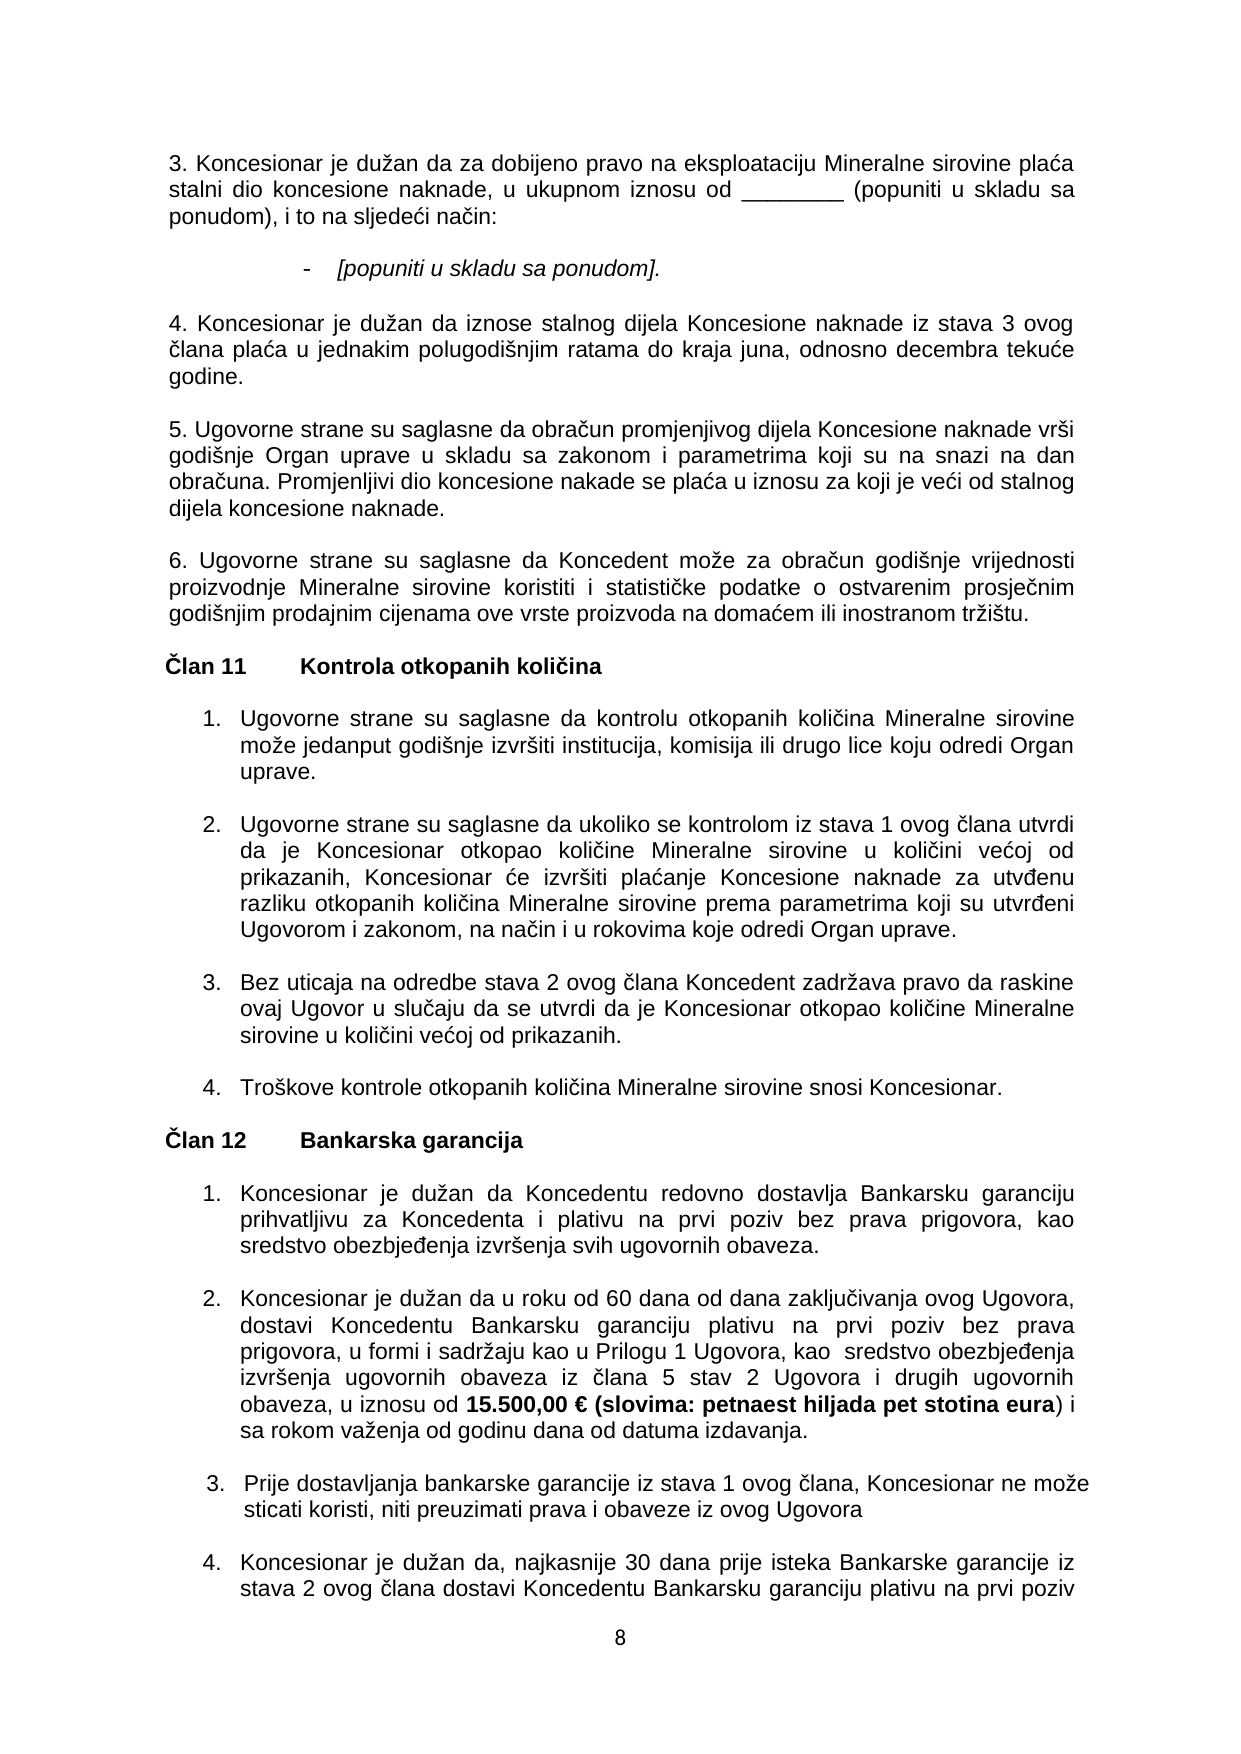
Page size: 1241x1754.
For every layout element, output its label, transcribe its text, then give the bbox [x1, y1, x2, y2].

text 6. Ugovorne strane su saglasne da Koncedent može za obračun godišnje vrijednosti proizvodnje Mineralne sirovine koristiti i statističke podatke o ostvarenim prosječnim godišnjim prodajnim cijenama ove vrste proizvoda na domaćem ili inostranom tržištu. [169, 547, 1075, 626]
list Bankarska garancija [165, 1127, 1075, 1153]
text 4. Koncesionar je dužan da iznose stalnog dijela Koncesione naknade iz stava 3 ovog člana plaća u jednakim polugodišnjim ratama do kraja juna, odnosno decembra tekuće godine. [169, 310, 1075, 389]
list Ugovorne strane su saglasne da kontrolu otkopanih količina Mineralne sirovine može jedanput godišnje izvršiti institucija, komisija ili drugo lice koju odredi Organ uprave. [202, 705, 1075, 784]
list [202, 1549, 1075, 1601]
list Kontrola otkopanih količina [165, 653, 1075, 679]
list Troškove kontrole otkopanih količina Mineralne sirovine snosi Koncesionar. [202, 1074, 1075, 1101]
list Bez uticaja na odredbe stava 2 ovog člana Koncedent zadržava pravo da raskine ovaj Ugovor u slučaju da se utvrdi da je Koncesionar otkopao količine Mineralne sirovine u količini većoj od prikazanih. [202, 969, 1075, 1048]
list [popuniti u skladu sa ponudom]. [300, 255, 1075, 284]
list Koncesionar je dužan da u roku od 60 dana od dana zaključivanja ovog Ugovora, dostavi Koncedentu Bankarsku garanciju plativu na prvi poziv bez prava prigovora, u formi i sadržaju kao u Prilogu 1 Ugovora, kao sredstvo obezbjeđenja izvršenja ugovornih obaveza iz člana 5 stav 2 Ugovora i drugih ugovornih obaveza, u iznosu od 15.500,00 € (slovima: petnaest hiljada pet stotina eura) i sa rokom važenja od godinu dana od datuma izdavanja. [202, 1285, 1075, 1443]
list Ugovorne strane su saglasne da ukoliko se kontrolom iz stava 1 ovog člana utvrdi da je Koncesionar otkopao količine Mineralne sirovine u količini većoj od prikazanih, Koncesionar će izvršiti plaćanje Koncesione naknade za utvđenu razliku otkopanih količina Mineralne sirovine prema parametrima koji su utvrđeni Ugovorom i zakonom, na način i u rokovima koje odredi Organ uprave. [202, 811, 1075, 943]
list Koncesionar je dužan da Koncedentu redovno dostavlja Bankarsku garanciju prihvatljivu za Koncedenta i plativu na prvi poziv bez prava prigovora, kao sredstvo obezbjeđenja izvršenja svih ugovornih obaveza. [202, 1180, 1075, 1259]
text 5. Ugovorne strane su saglasne da obračun promjenjivog dijela Koncesione naknade vrši godišnje Organ uprave u skladu sa zakonom i parametrima koji su na snazi na dan obračuna. Promjenljivi dio koncesione nakade se plaća u iznosu za koji je veći od stalnog dijela koncesione naknade. [169, 416, 1075, 521]
text 3. Koncesionar je dužan da za dobijeno pravo na eksploataciju Mineralne sirovine plaća stalni dio koncesione naknade, u ukupnom iznosu od ________ (popuniti u skladu sa ponudom), i to na sljedeći način: [169, 150, 1075, 229]
list Prije dostavljanja bankarske garancije iz stava 1 ovog člana, Koncesionar ne može sticati koristi, niti preuzimati prava i obaveze iz ovog Ugovora [206, 1470, 1090, 1522]
